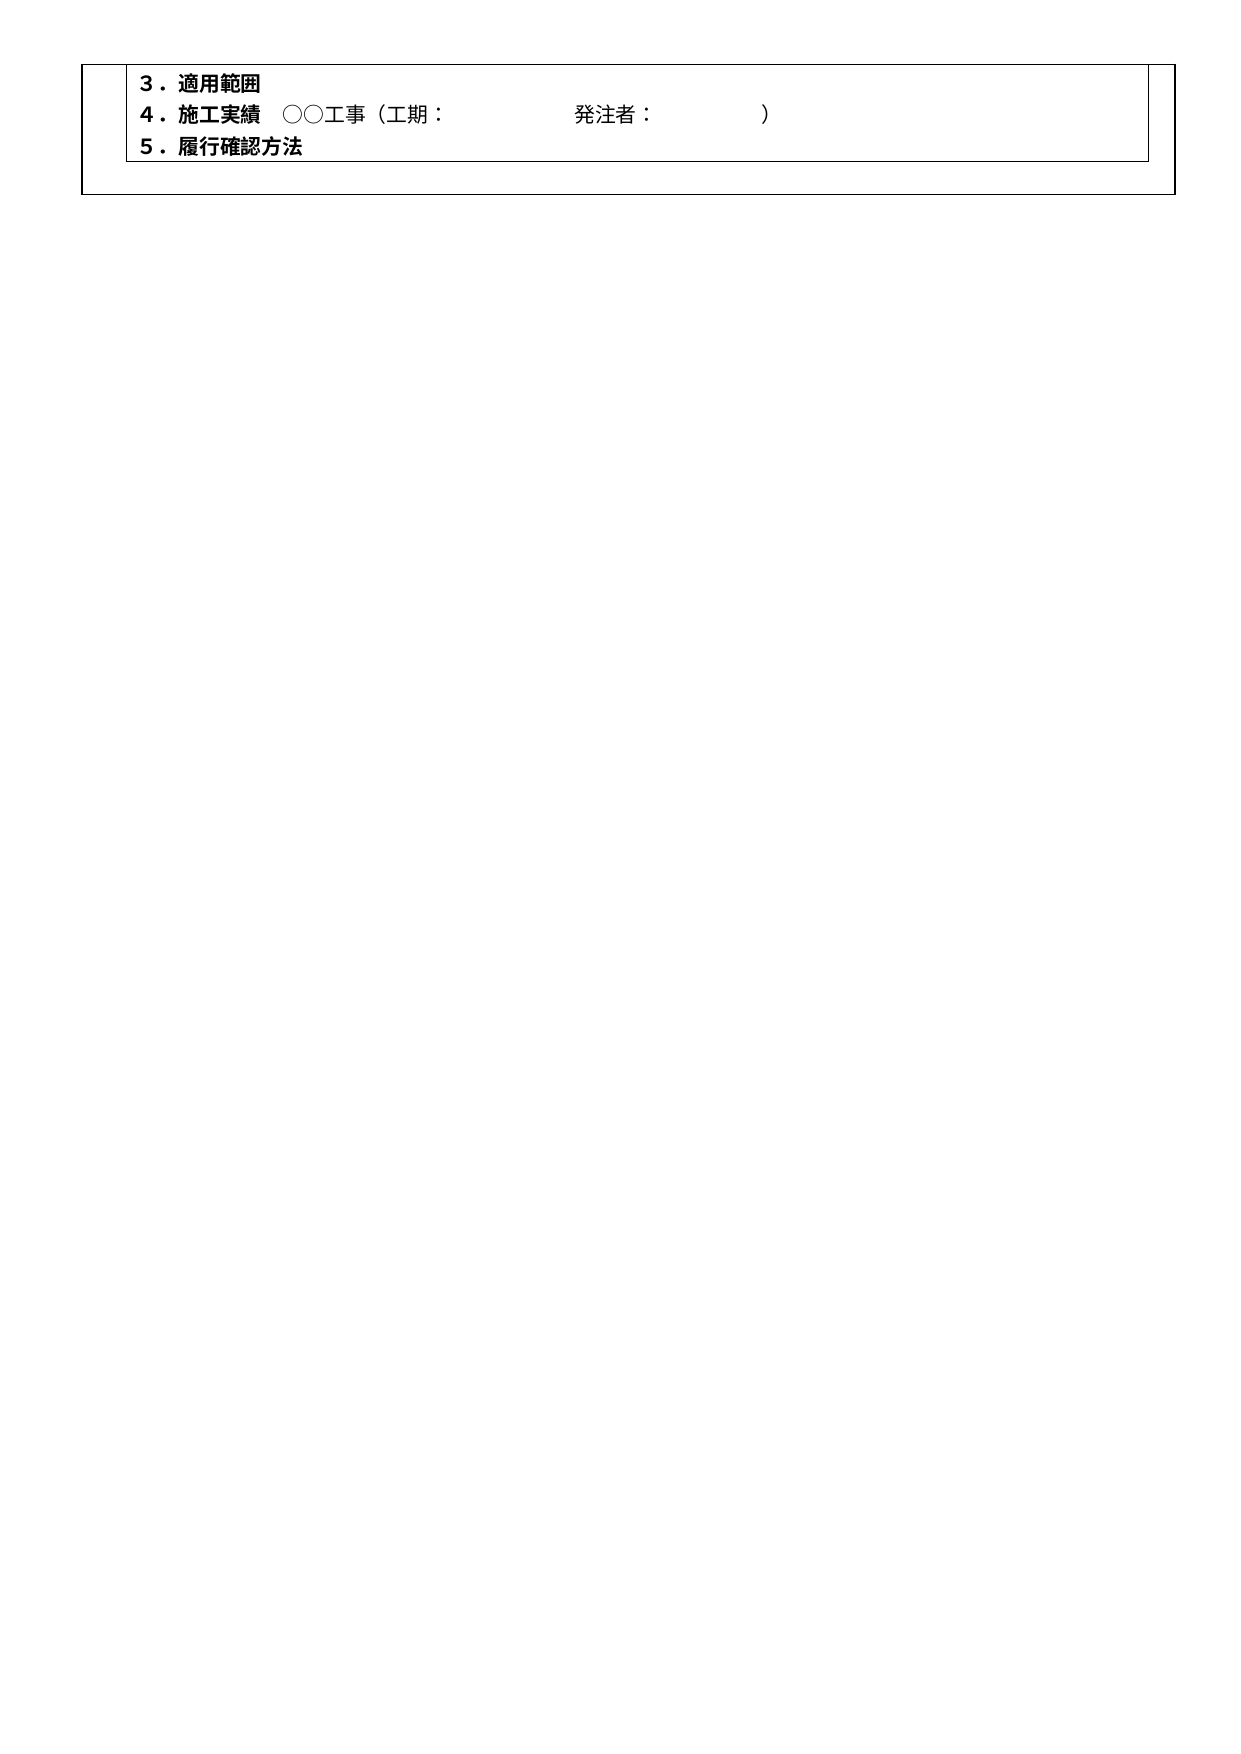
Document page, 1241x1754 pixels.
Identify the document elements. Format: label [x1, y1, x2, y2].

table_header [83, 65, 1174, 194]
